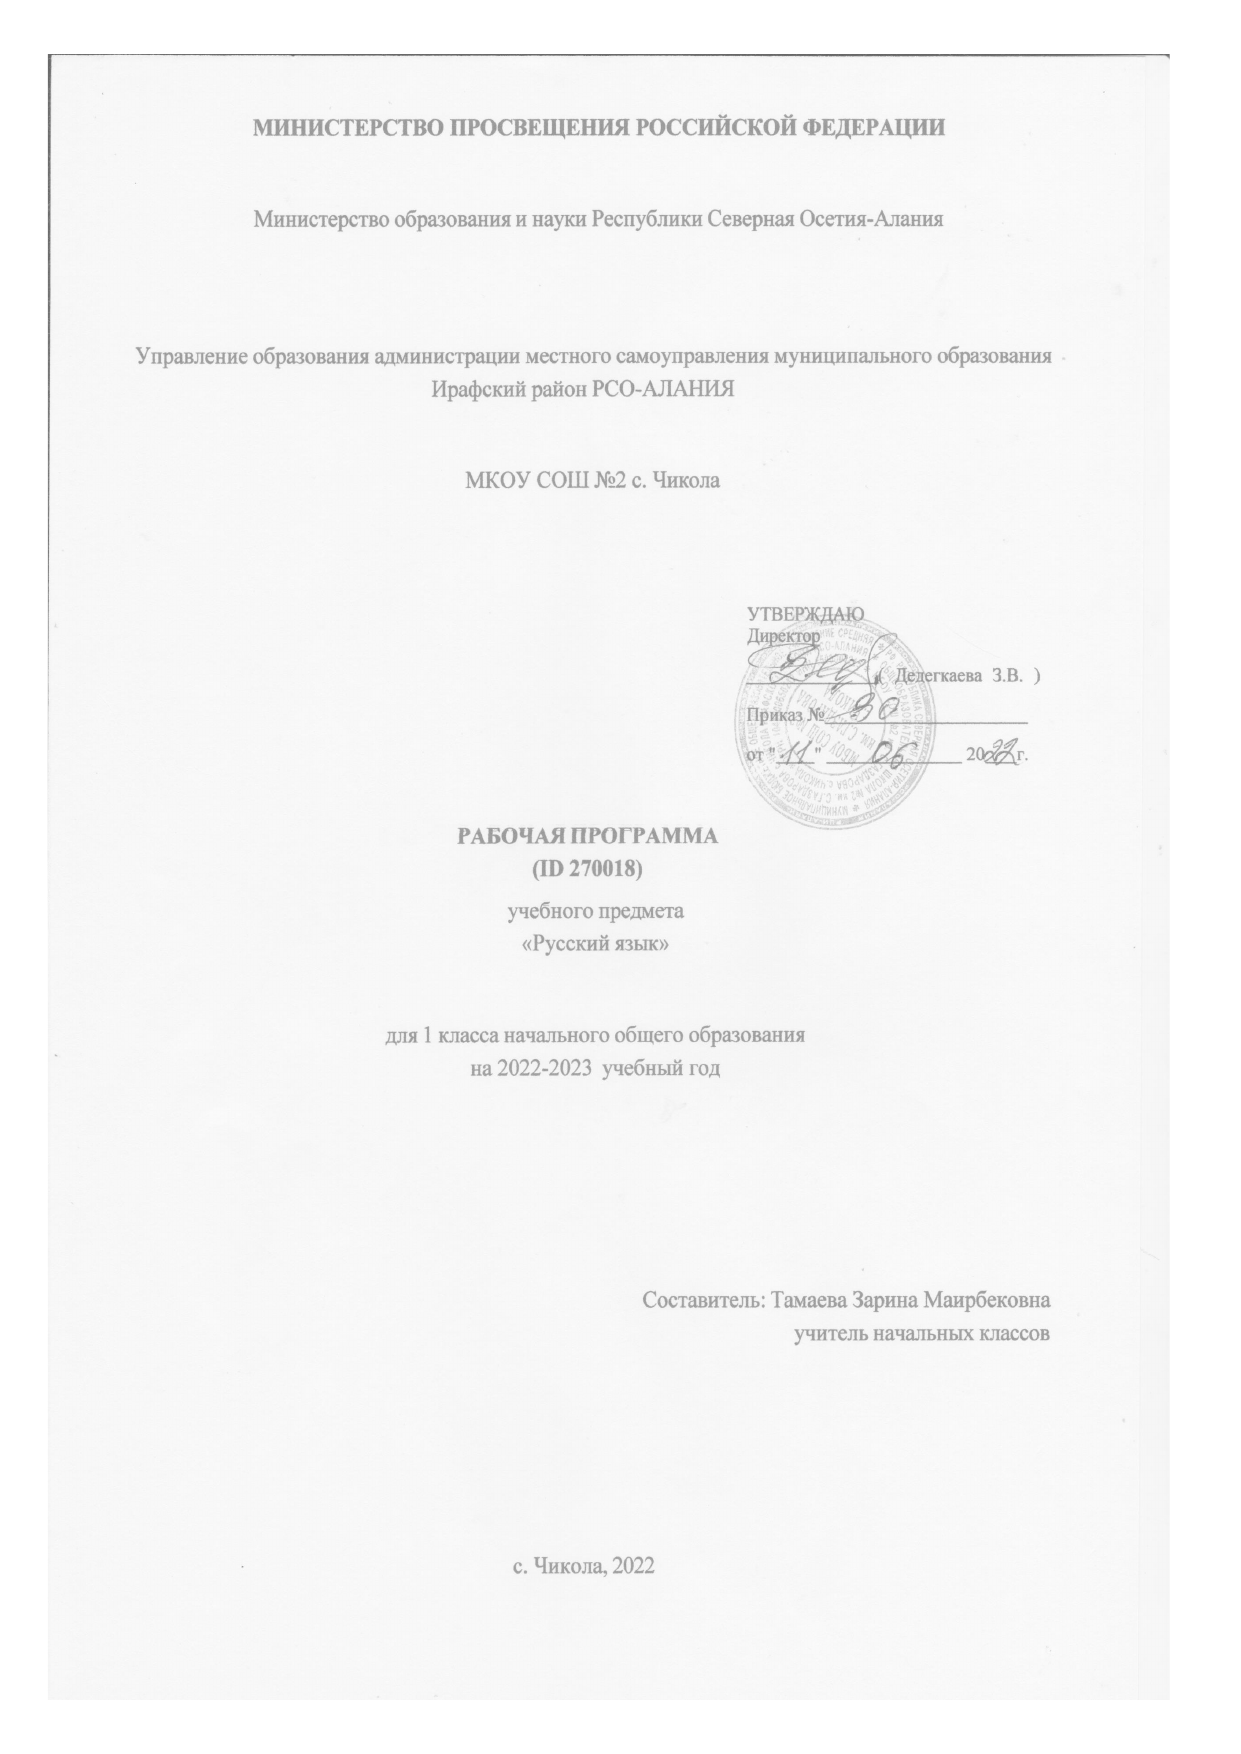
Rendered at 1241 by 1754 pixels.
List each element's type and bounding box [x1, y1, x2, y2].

picture [47, 54, 1170, 1700]
